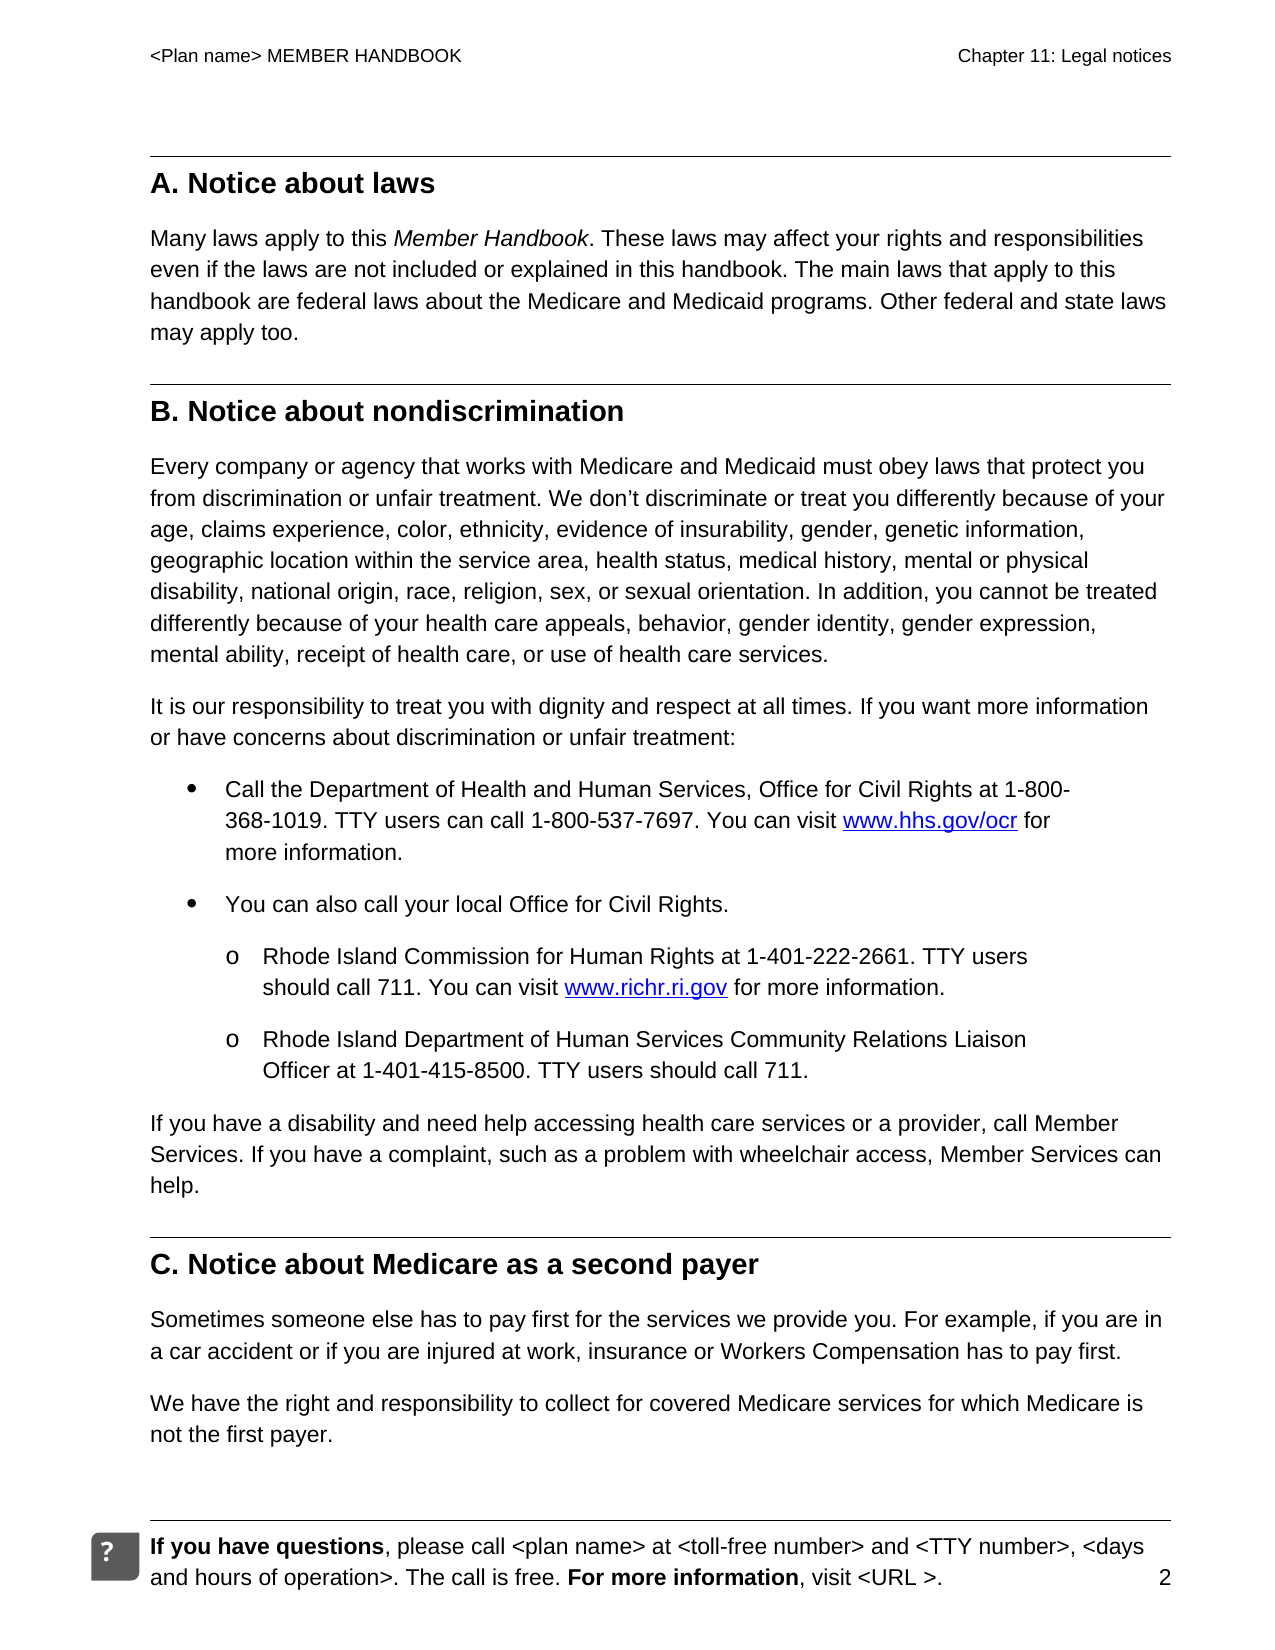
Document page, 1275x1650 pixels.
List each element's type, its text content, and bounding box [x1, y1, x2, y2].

list Rhode Island Commission for Human Rights at 1-401-222-2661. TTY users should call 711. You can visit www.richr.ri.gov for more information. [225, 939, 1096, 1002]
text It is our responsibility to treat you with dignity and respect at all times. If you want more information or have concerns about discrimination or unfair treatment: [150, 689, 1171, 752]
text Every company or agency that works with Medicare and Medicaid must obey laws that protect you from discrimination or unfair treatment. We don’t discriminate or treat you differently because of your age, claims experience, color, ethnicity, evidence of insurability, gender, genetic information, geographic location within the service area, health status, medical history, mental or physical disability, national origin, race, religion, sex, or sexual orientation. In addition, you cannot be treated differently because of your health care appeals, behavior, gender identity, gender expression, mental ability, receipt of health care, or use of health care services. [150, 450, 1171, 668]
text If you have a disability and need help accessing health care services or a provider, call Member Services. If you have a complaint, such as a problem with wheelchair access, Member Services can help. [150, 1106, 1171, 1200]
text We have the right and responsibility to collect for covered Medicare services for which Medicare is not the first payer. [150, 1386, 1171, 1449]
text Many laws apply to this Member Handbook. These laws may affect your rights and responsibilities even if the laws are not included or explained in this handbook. The main laws that apply to this handbook are federal laws about the Medicare and Medicaid programs. Other federal and state laws may apply too. [150, 222, 1171, 347]
text Sometimes someone else has to pay first for the services we provide you. For example, if you are in a car accident or if you are injured at work, insurance or Workers Compensation has to pay first. [150, 1303, 1171, 1365]
subtitle Notice about nondiscrimination [150, 385, 1171, 429]
list Call the Department of Health and Human Services, Office for Civil Rights at 1-800-368-1019. TTY users can call 1-800-537-7697. You can visit www.hhs.gov/ocr for more information. [187, 773, 1096, 866]
subtitle Notice about laws [150, 157, 1171, 201]
subtitle Notice about Medicare as a second payer [150, 1238, 1171, 1282]
list Rhode Island Department of Human Services Community Relations Liaison Officer at 1-401-415-8500. TTY users should call 711. [225, 1023, 1096, 1085]
list You can also call your local Office for Civil Rights. [187, 887, 1096, 918]
